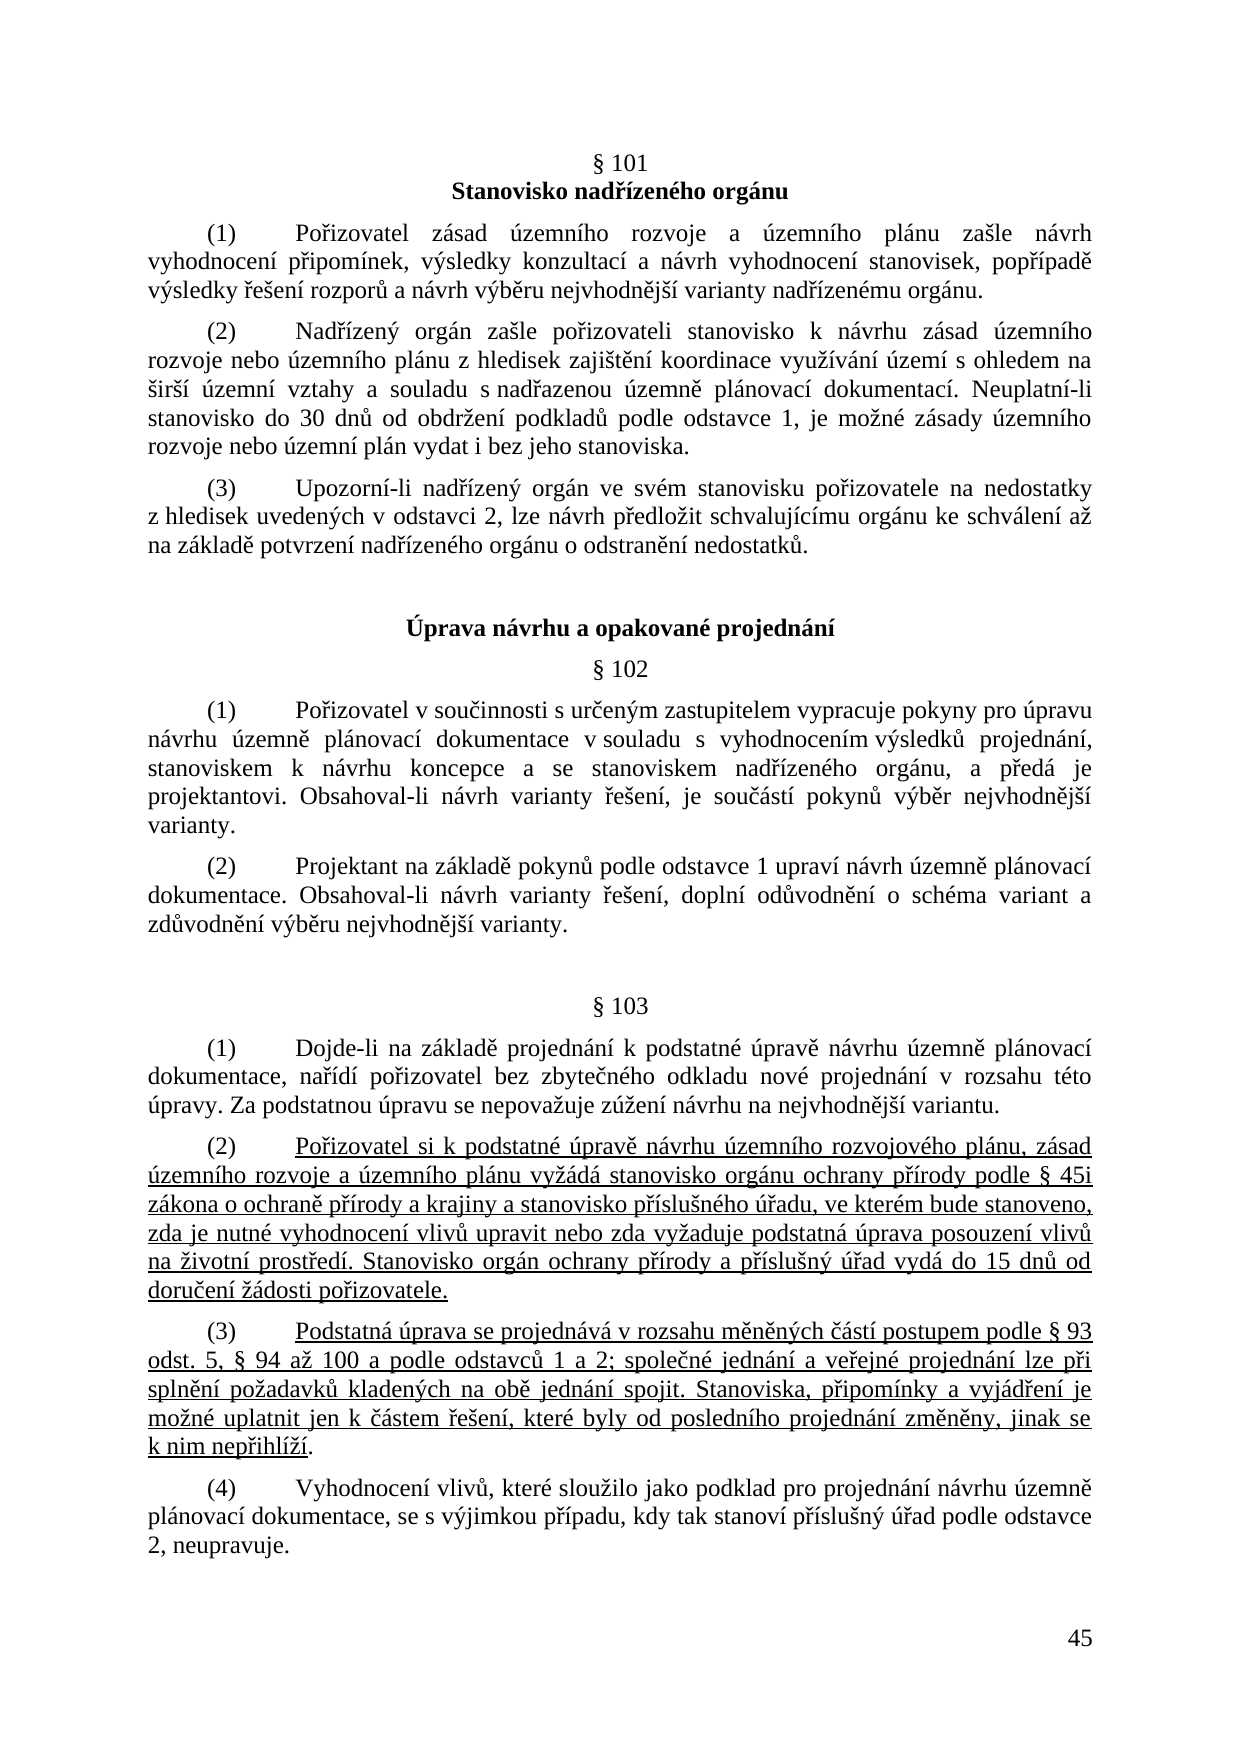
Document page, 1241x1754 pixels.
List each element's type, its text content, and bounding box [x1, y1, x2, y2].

text (3) Upozorní-li nadřízený orgán ve svém stanovisku pořizovatele na nedostatky z hledisek uvedených v odstavci 2, lze návrh předložit schvalujícímu orgánu ke schválení až na základě potvrzení nadřízeného orgánu o odstranění nedostatků. [148, 473, 1093, 559]
text § 103 [148, 991, 1093, 1020]
text (3) Podstatná úprava se projednává v rozsahu měněných částí postupem podle § 93 odst. 5, § 94 až 100 a podle odstavců 1 a 2; společné jednání a veřejné projednání lze při splnění požadavků kladených na obě jednání spojit. Stanoviska, připomínky a vyjádření je možné uplatnit jen k částem řešení, které byly od posledního projednání změněny, jinak se k nim nepřihlíží. [148, 1316, 1093, 1460]
text (4) Vyhodnocení vlivů, které sloužilo jako podklad pro projednání návrhu územně plánovací dokumentace, se s výjimkou případu, kdy tak stanoví příslušný úřad podle odstavce 2, neupravuje. [148, 1473, 1093, 1559]
text (2) Nadřízený orgán zašle pořizovateli stanovisko k návrhu zásad územního rozvoje nebo územního plánu z hledisek zajištění koordinace využívání území s ohledem na širší územní vztahy a souladu s nadřazenou územně plánovací dokumentací. Neuplatní-li stanovisko do 30 dnů od obdržení podkladů podle odstavce 1, je možné zásady územního rozvoje nebo územní plán vydat i bez jeho stanoviska. [148, 316, 1093, 460]
text § 102 [148, 654, 1093, 683]
text (2) Pořizovatel si k podstatné úpravě návrhu územního rozvojového plánu, zásad územního rozvoje a územního plánu vyžádá stanovisko orgánu ochrany přírody podle § 45i zákona o ochraně přírody a krajiny a stanovisko příslušného úřadu, ve kterém bude stanoveno, zda je nutné vyhodnocení vlivů upravit nebo zda vyžaduje podstatná úprava posouzení vlivů na životní prostředí. Stanovisko orgán ochrany přírody a příslušný úřad vydá do 15 dnů od doručení žádosti pořizovatele. [148, 1244, 1093, 1304]
text Úprava návrhu a opakované projednání [148, 613, 1093, 641]
text (2) Pořizovatel si k podstatné úpravě návrhu územního rozvojového plánu, zásad územního rozvoje a územního plánu vyžádá stanovisko orgánu ochrany přírody podle § 45i zákona o ochraně přírody a krajiny a stanovisko příslušného úřadu, ve kterém bude stanoveno, zda je nutné vyhodnocení vlivů upravit nebo zda vyžaduje podstatná úprava posouzení vlivů na životní prostředí. Stanovisko orgán ochrany přírody a příslušný úřad vydá do 15 dnů od doručení žádosti pořizovatele. [148, 1131, 1093, 1185]
text (1) Dojde-li na základě projednání k podstatné úpravě návrhu územně plánovací dokumentace, nařídí pořizovatel bez zbytečného odkladu nové projednání v rozsahu této úpravy. Za podstatnou úpravu se nepovažuje zúžení návrhu na nejvhodnější variantu. [148, 1033, 1093, 1119]
text (1) Pořizovatel v součinnosti s určeným zastupitelem vypracuje pokyny pro úpravu návrhu územně plánovací dokumentace v souladu s vyhodnocením výsledků projednání, stanoviskem k návrhu koncepce a se stanoviskem nadřízeného orgánu, a předá je projektantovi. Obsahoval-li návrh varianty řešení, je součástí pokynů výběr nejvhodnější varianty. [148, 695, 1093, 839]
text (1) Pořizovatel zásad územního rozvoje a územního plánu zašle návrh vyhodnocení připomínek, výsledky konzultací a návrh vyhodnocení stanovisek, popřípadě výsledky řešení rozporů a návrh výběru nejvhodnější varianty nadřízenému orgánu. [148, 218, 1093, 304]
text (2) Projektant na základě pokynů podle odstavce 1 upraví návrh územně plánovací dokumentace. Obsahoval-li návrh varianty řešení, doplní odůvodnění o schéma variant a zdůvodnění výběru nejvhodnější varianty. [148, 851, 1093, 938]
text § 101 Stanovisko nadřízeného orgánu [148, 148, 1093, 205]
